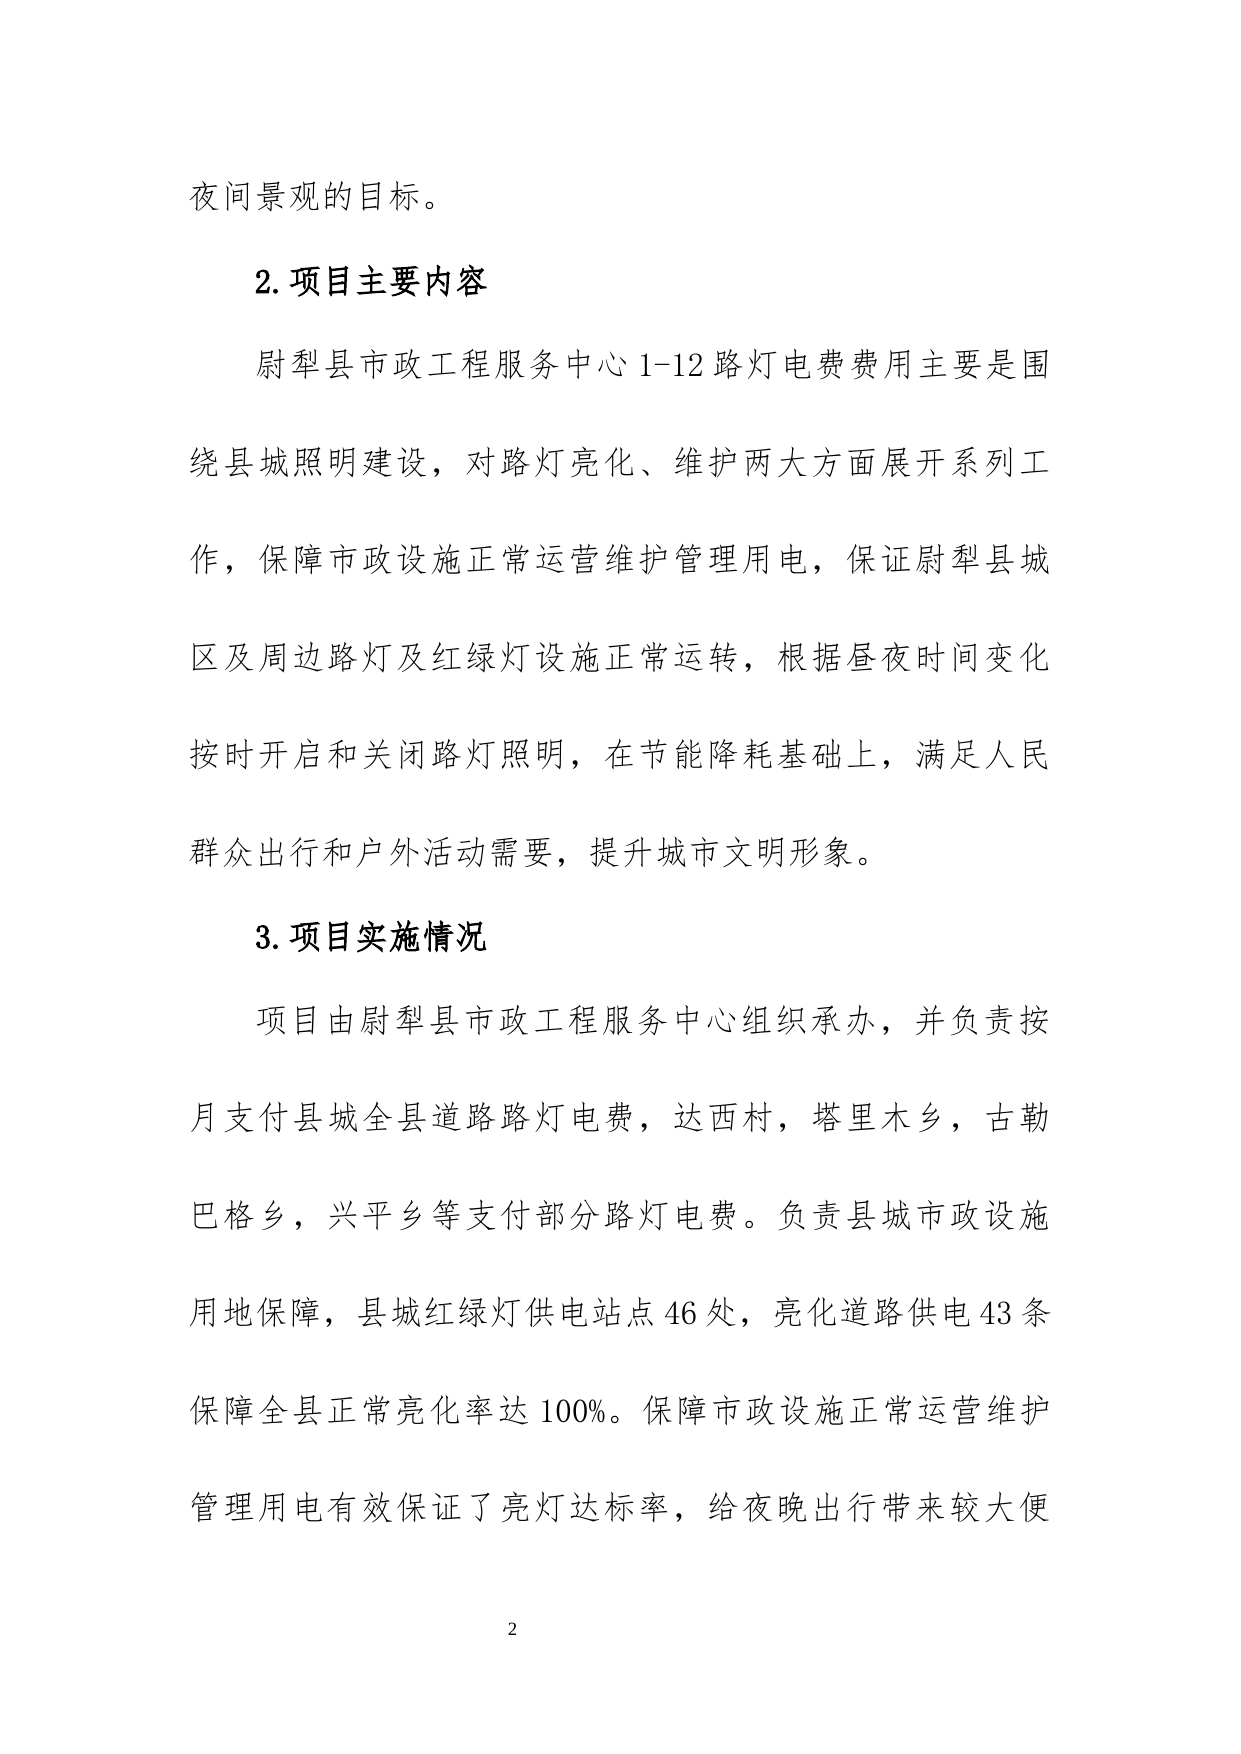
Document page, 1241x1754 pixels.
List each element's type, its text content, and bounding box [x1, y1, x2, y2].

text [187, 162, 1053, 227]
text 尉犁县市政工程服务中心1-12路灯电费费用主要是围绕县城照明建设，对路灯亮化、维护两大方面展开系列工作，保障市政设施正常运营维护管理用电，保证尉犁县城区及周边路灯及红绿灯设施正常运转，根据昼夜时间变化按时开启和关闭路灯照明，在节能降耗基础上，满足人民群众出行和户外活动需要，提升城市文明形象。 [187, 330, 1053, 882]
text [187, 985, 1053, 1538]
text 2.项目主要内容 [187, 246, 1053, 311]
text 3.项目实施情况 [187, 901, 1053, 966]
